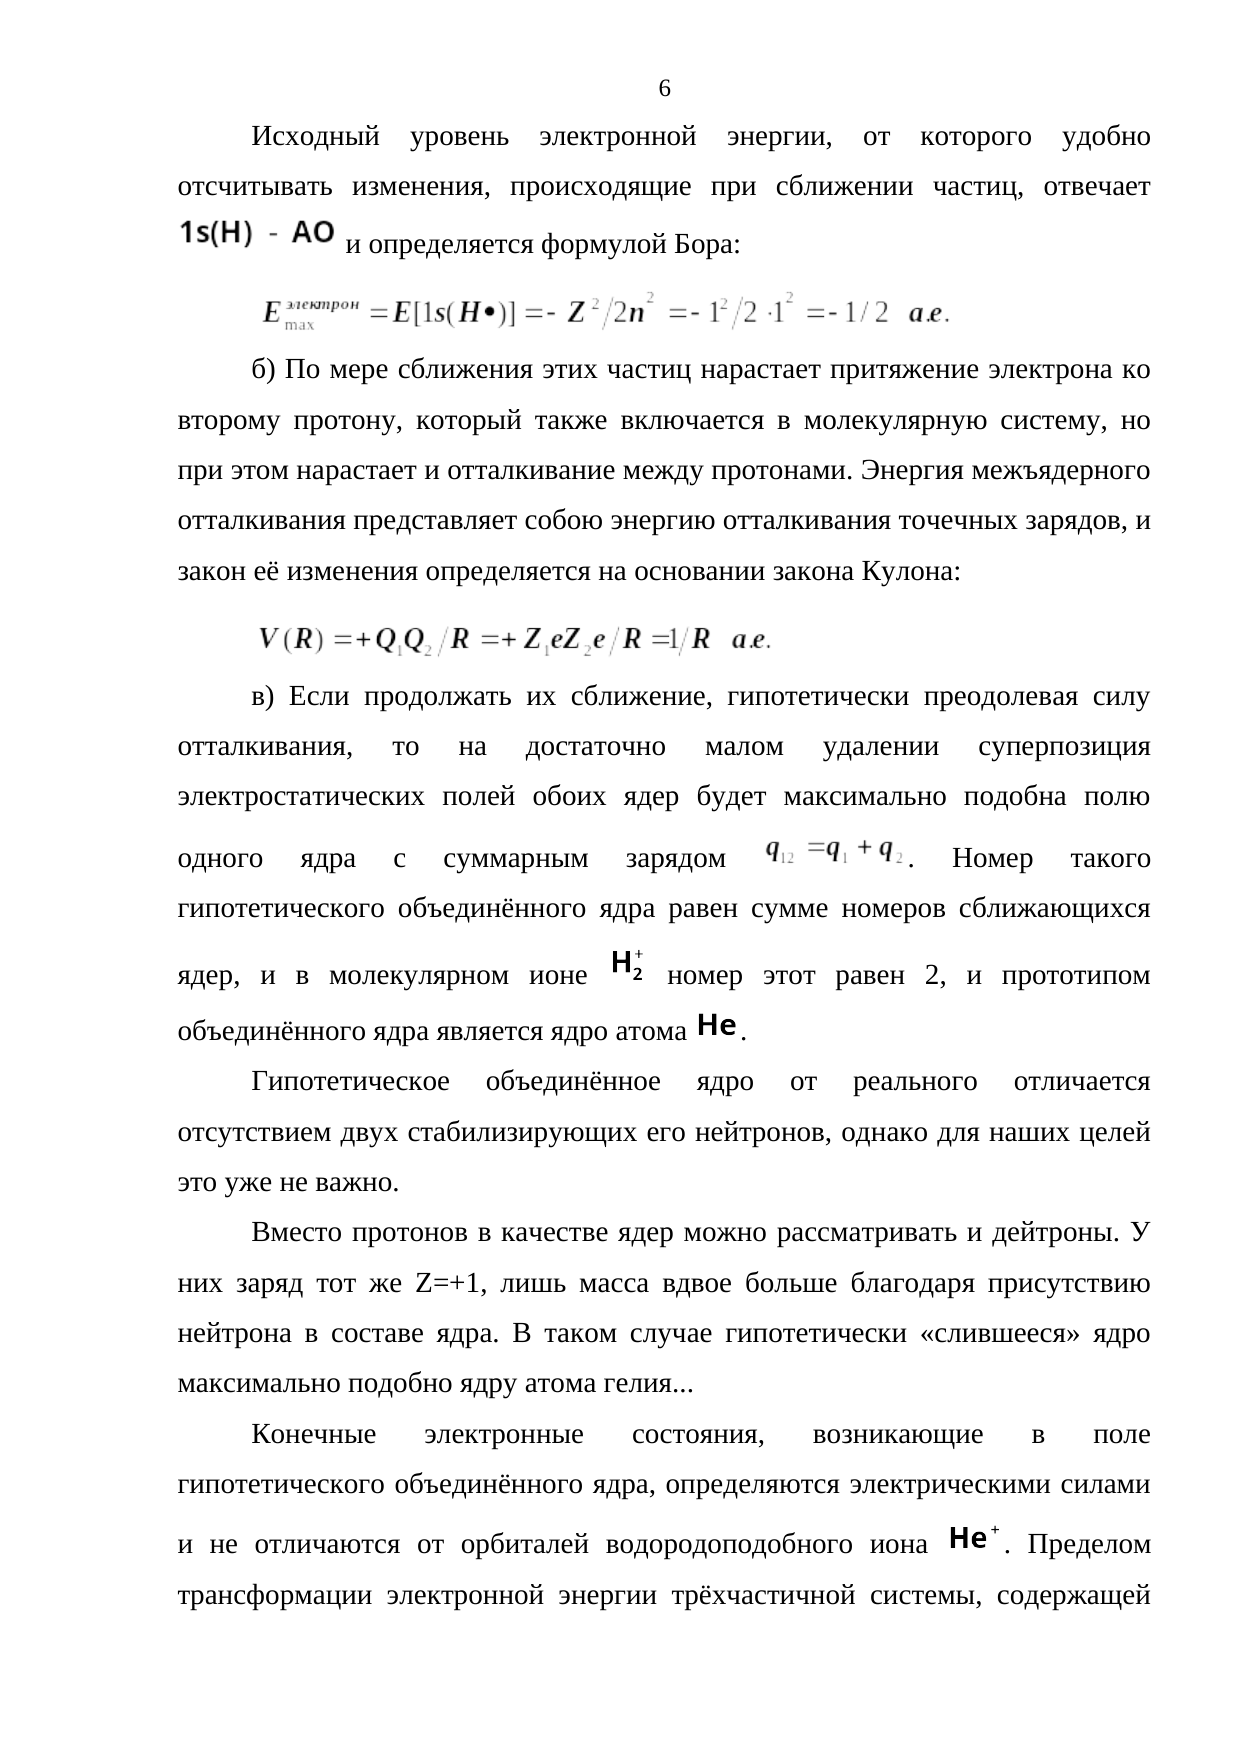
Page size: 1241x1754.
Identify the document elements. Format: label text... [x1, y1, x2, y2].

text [177, 1416, 1152, 1610]
text Гипотетическое объединённое ядро от реального отличается отсутствием двух стабилизирующих его нейтронов, однако для наших целей это уже не важно. [177, 1063, 1152, 1198]
text в) Если продолжать их сближение, гипотетически преодолевая силу отталкивания, то на достаточно малом удалении суперпозиция электростатических полей обоих ядер будет максимально подобна полю одного ядра с суммарным зарядом . Номер такого гипотетического объединённого ядра равен сумме номеров сближающихся ядер, и в молекулярном ионе номер этот равен 2, и прототипом объединённого ядра является ядро атома . [177, 678, 1152, 1047]
text б) По мере сближения этих частиц нарастает притяжение электрона ко второму протону, который также включается в молекулярную систему, но при этом нарастает и отталкивание между протонами. Энергия межъядерного отталкивания представляет собою энергию отталкивания точечных зарядов, и закон её изменения определяется на основании закона Кулона: [177, 351, 1152, 586]
text Исходный уровень электронной энергии, от которого удобно отсчитывать изменения, происходящие при сближении частиц, отвечает и определяется формулой Бора: [177, 118, 1152, 260]
text Вместо протонов в качестве ядер можно рассматривать и дейтроны. У них заряд тот же Z=+1, лишь масса вдвое больше благодаря присутствию нейтрона в составе ядра. В таком случае гипотетически «слившееся» ядро максимально подобно ядру атома гелия... [177, 1214, 1152, 1399]
